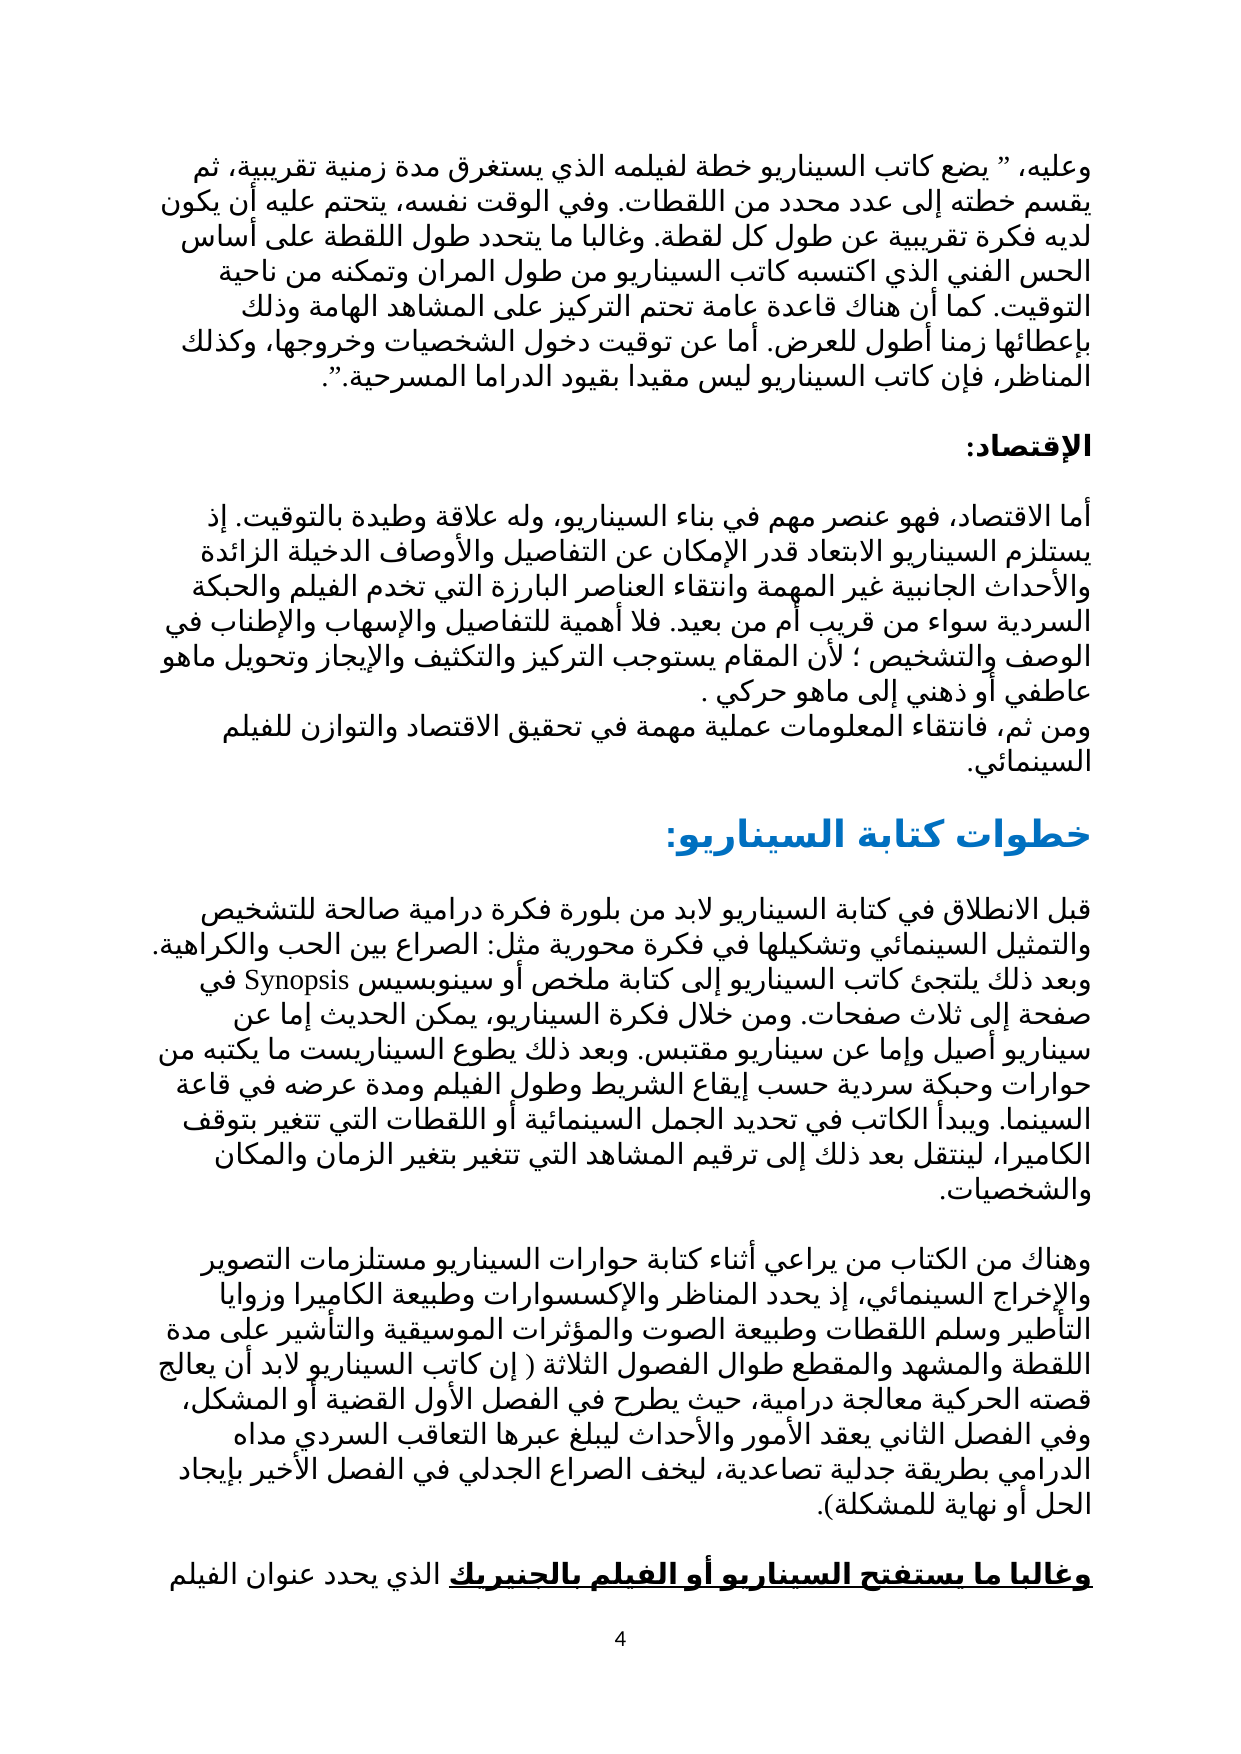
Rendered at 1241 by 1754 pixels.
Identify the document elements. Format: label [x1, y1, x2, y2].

text [148, 428, 1093, 1591]
text [148, 148, 1093, 393]
